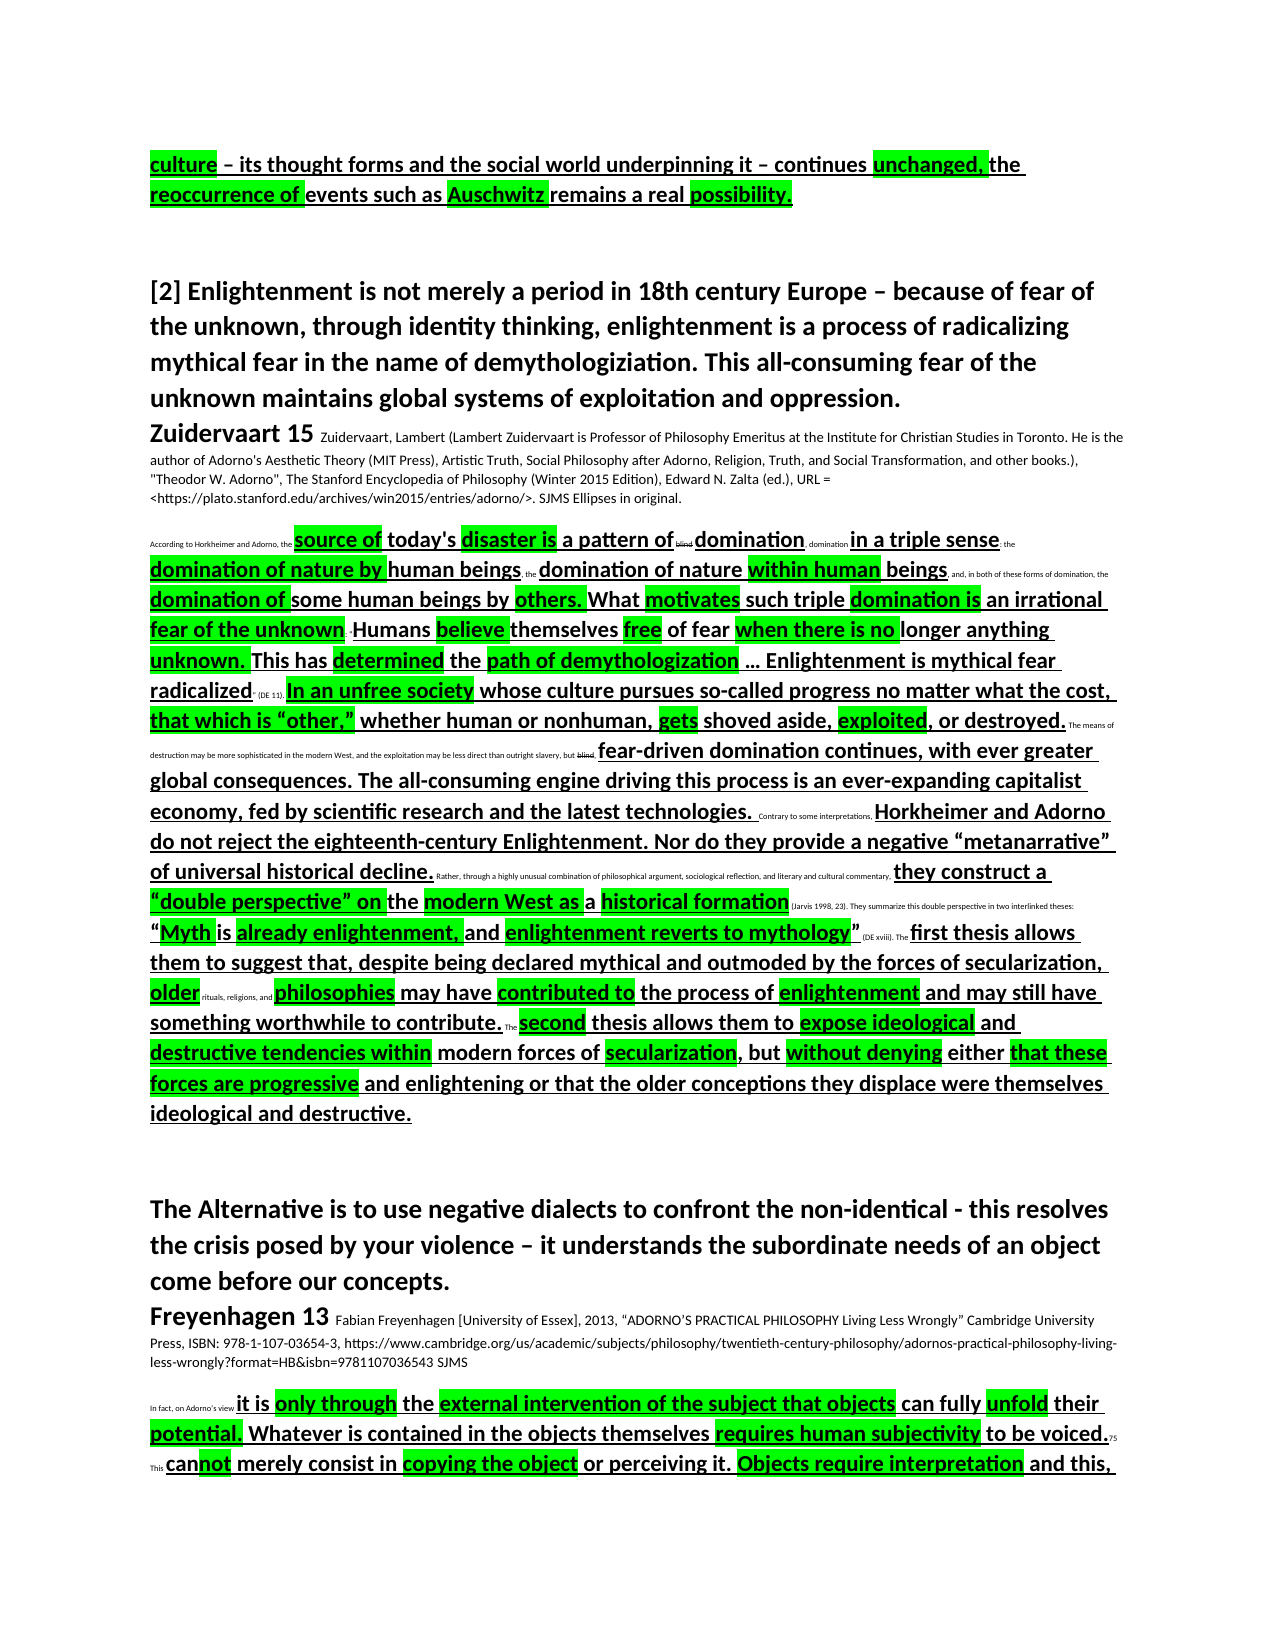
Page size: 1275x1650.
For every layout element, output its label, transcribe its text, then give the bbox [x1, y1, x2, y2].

subtitle The Alternative is to use negative dialects to confront the non-identical - this resolves the crisis posed by your violence – it understands the subordinate needs of an object come before our concepts. [150, 1193, 1125, 1297]
text According to Horkheimer and Adorno, the source of today's disaster is a pattern of blind domination, domination in a triple sense: the domination of nature by human beings, the domination of nature within human beings, and, in both of these forms of domination, the domination of some human beings by others. What motivates such triple domination is an irrational fear of the unknown: “Humans believe themselves free of fear when there is no longer anything unknown. This has determined the path of demythologization … Enlightenment is mythical fear radicalized” (DE 11). In an unfree society whose culture pursues so-called progress no matter what the cost, that which is “other,” whether human or nonhuman, gets shoved aside, exploited, or destroyed. The means of destruction may be more sophisticated in the modern West, and the exploitation may be less direct than outright slavery, but blind, fear-driven domination continues, with ever greater global consequences. The all-consuming engine driving this process is an ever-expanding capitalist economy, fed by scientific research and the latest technologies. Contrary to some interpretations, Horkheimer and Adorno do not reject the eighteenth-century Enlightenment. Nor do they provide a negative “metanarrative” of universal historical decline. Rather, through a highly unusual combination of philosophical argument, sociological reflection, and literary and cultural commentary, they construct a “double perspective” on the modern West as a historical formation (Jarvis 1998, 23). They summarize this double perspective in two interlinked theses: “Myth is already enlightenment, and enlightenment reverts to mythology” (DE xviii). The first thesis allows them to suggest that, despite being declared mythical and outmoded by the forces of secularization, older rituals, religions, and philosophies may have contributed to the process of enlightenment and may still have something worthwhile to contribute. The second thesis allows them to expose ideological and destructive tendencies within modern forces of secularization, but without denying either that these forces are progressive and enlightening or that the older conceptions they displace were themselves ideological and destructive. [150, 525, 1125, 1127]
text Freyenhagen 13 Fabian Freyenhagen [University of Essex], 2013, “ADORNO’S PRACTICAL PHILOSOPHY Living Less Wrongly” Cambridge University Press, ISBN: 978-1-107-03654-3, https://www.cambridge.org/us/academic/subjects/philosophy/twentieth-century-philosophy/adornos-practical-philosophy-living-less-wrongly?format=HB&isbn=9781107036543 SJMS [150, 1299, 1125, 1371]
text Zuidervaart 15 Zuidervaart, Lambert (Lambert Zuidervaart is Professor of Philosophy Emeritus at the Institute for Christian Studies in Toronto. He is the author of Adorno's Aesthetic Theory (MIT Press), Artistic Truth, Social Philosophy after Adorno, Religion, Truth, and Social Transformation, and other books.), "Theodor W. Adorno", The Stanford Encyclopedia of Philosophy (Winter 2015 Edition), Edward N. Zalta (ed.), URL = <https://plato.stanford.edu/archives/win2015/entries/adorno/>. SJMS Ellipses in original. [150, 416, 1125, 507]
subtitle [2] Enlightenment is not merely a period in 18th century Europe – because of fear of the unknown, through identity thinking, enlightenment is a process of radicalizing mythical fear in the name of demythologiziation. This all-consuming fear of the unknown maintains global systems of exploitation and oppression. [150, 274, 1125, 414]
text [150, 1389, 1125, 1477]
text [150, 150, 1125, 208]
